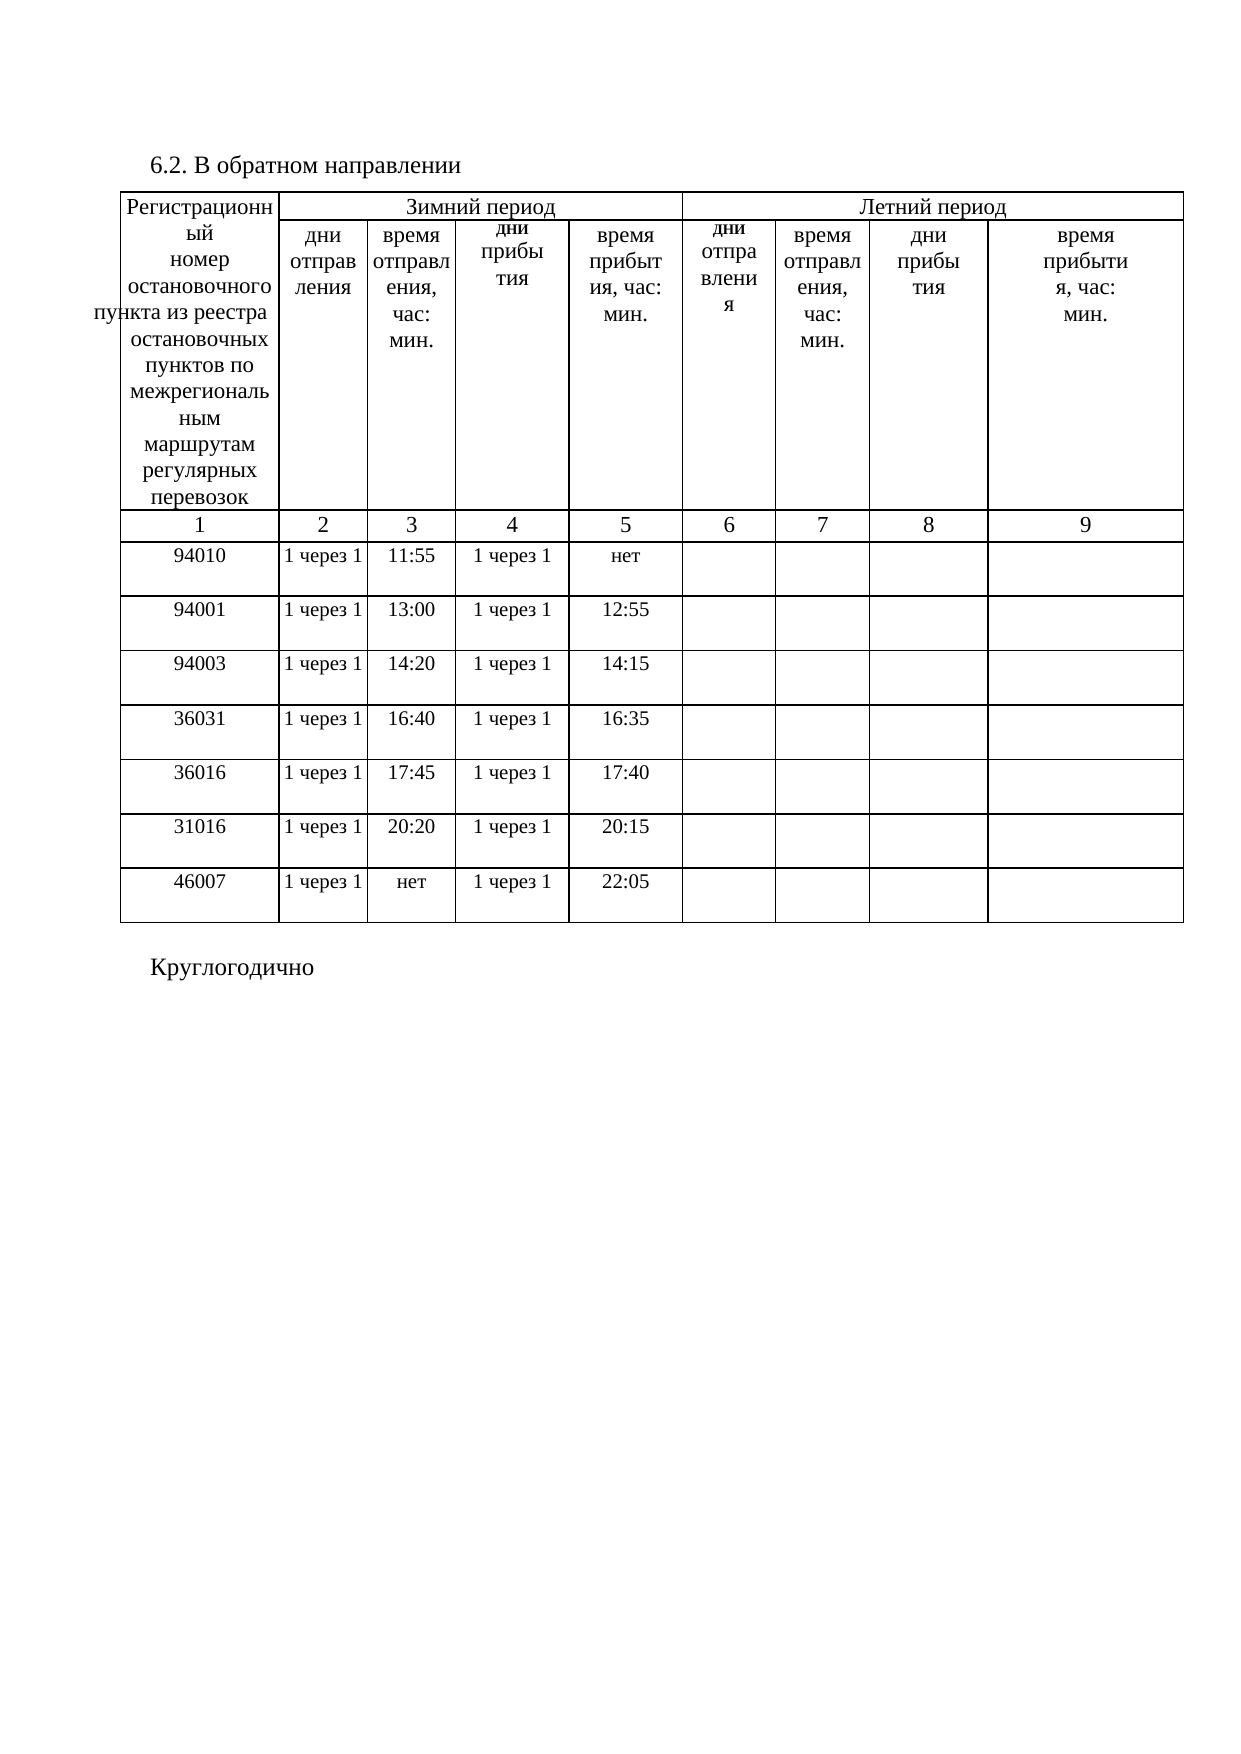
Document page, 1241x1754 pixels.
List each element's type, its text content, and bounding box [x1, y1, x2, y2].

table_cell [989, 651, 1183, 704]
table_header Зимний период [280, 193, 682, 219]
table_cell [870, 815, 987, 867]
table_cell 1 через 1 [456, 597, 568, 650]
table_cell 94010 [121, 543, 278, 595]
table_cell дни отправ ления [280, 221, 367, 509]
table_cell 36016 [121, 760, 278, 813]
table_cell 2 [280, 511, 367, 541]
table_cell дни прибы тия [870, 221, 987, 509]
table_cell время отправл ения, час: мин. [368, 221, 455, 509]
table_cell 94001 [121, 597, 278, 650]
table_cell 8 [870, 511, 987, 541]
table_cell 16:40 [368, 706, 455, 758]
table_cell нет [368, 869, 455, 922]
table_cell [870, 869, 987, 922]
table_cell [776, 543, 869, 595]
table_cell 1 через 1 [280, 815, 367, 867]
table_cell ДНИ отпра влени я [683, 221, 775, 509]
table_cell 4 [456, 511, 568, 541]
table_cell [776, 869, 869, 922]
table_cell 13:00 [368, 597, 455, 650]
table_cell 14:15 [570, 651, 682, 704]
table_cell 1 через 1 [280, 651, 367, 704]
table_cell [989, 815, 1183, 867]
table_cell [683, 597, 775, 650]
table_cell [776, 760, 869, 813]
table_cell 12:55 [570, 597, 682, 650]
table_cell [683, 543, 775, 595]
table_cell [870, 706, 987, 758]
text Круглогодично [150, 952, 1090, 981]
table_cell ДНИ прибы тия [456, 221, 568, 509]
table_cell время отправл ения, час: мин. [776, 221, 869, 509]
table_cell 1 через 1 [456, 760, 568, 813]
table_cell 1 через 1 [456, 869, 568, 922]
table_cell [870, 651, 987, 704]
table_cell [989, 543, 1183, 595]
table_cell 1 через 1 [280, 760, 367, 813]
table_cell [683, 760, 775, 813]
table_cell 6 [683, 511, 775, 541]
table_cell [683, 869, 775, 922]
table_cell [776, 706, 869, 758]
table_cell 46007 [121, 869, 278, 922]
table_cell [776, 815, 869, 867]
table_cell 20:15 [570, 815, 682, 867]
table_cell 3 [368, 511, 455, 541]
table_cell 1 через 1 [456, 815, 568, 867]
table_cell время прибыти я, час: мин. [989, 221, 1183, 509]
table_cell 9 [989, 511, 1183, 541]
table_cell [989, 597, 1183, 650]
table_cell 14:20 [368, 651, 455, 704]
table_cell 1 через 1 [280, 869, 367, 922]
table_cell нет [570, 543, 682, 595]
table_cell 1 через 1 [456, 706, 568, 758]
table_cell 1 [121, 511, 278, 541]
table_cell [683, 815, 775, 867]
table_cell 31016 [121, 815, 278, 867]
table_cell 16:35 [570, 706, 682, 758]
table_cell 94003 [121, 651, 278, 704]
table_header Регистрационный номер остановочного пункта из реестра остановочных пунктов по межрегиональным маршрутам регулярных перевозок [121, 193, 278, 509]
table_cell [989, 760, 1183, 813]
table_header Летний период [683, 193, 1183, 219]
table_cell [870, 597, 987, 650]
table_cell [989, 869, 1183, 922]
table_cell 17:45 [368, 760, 455, 813]
table_cell 7 [776, 511, 869, 541]
table_cell 1 через 1 [456, 543, 568, 595]
table_cell время прибыт ия, час: мин. [570, 221, 682, 509]
table_cell 11:55 [368, 543, 455, 595]
table_cell 22:05 [570, 869, 682, 922]
table_cell [683, 651, 775, 704]
text 6.2. В обратном направлении [150, 150, 1090, 179]
table_cell 36031 [121, 706, 278, 758]
table_cell [776, 651, 869, 704]
table_cell [989, 706, 1183, 758]
table_cell 5 [570, 511, 682, 541]
table_cell 1 через 1 [280, 543, 367, 595]
table_cell 1 через 1 [280, 706, 367, 758]
table_cell [870, 760, 987, 813]
table_cell 20:20 [368, 815, 455, 867]
table_cell 1 через 1 [456, 651, 568, 704]
table_cell 17:40 [570, 760, 682, 813]
table_cell [776, 597, 869, 650]
table_cell 1 через 1 [280, 597, 367, 650]
table_cell [683, 706, 775, 758]
table_cell [870, 543, 987, 595]
